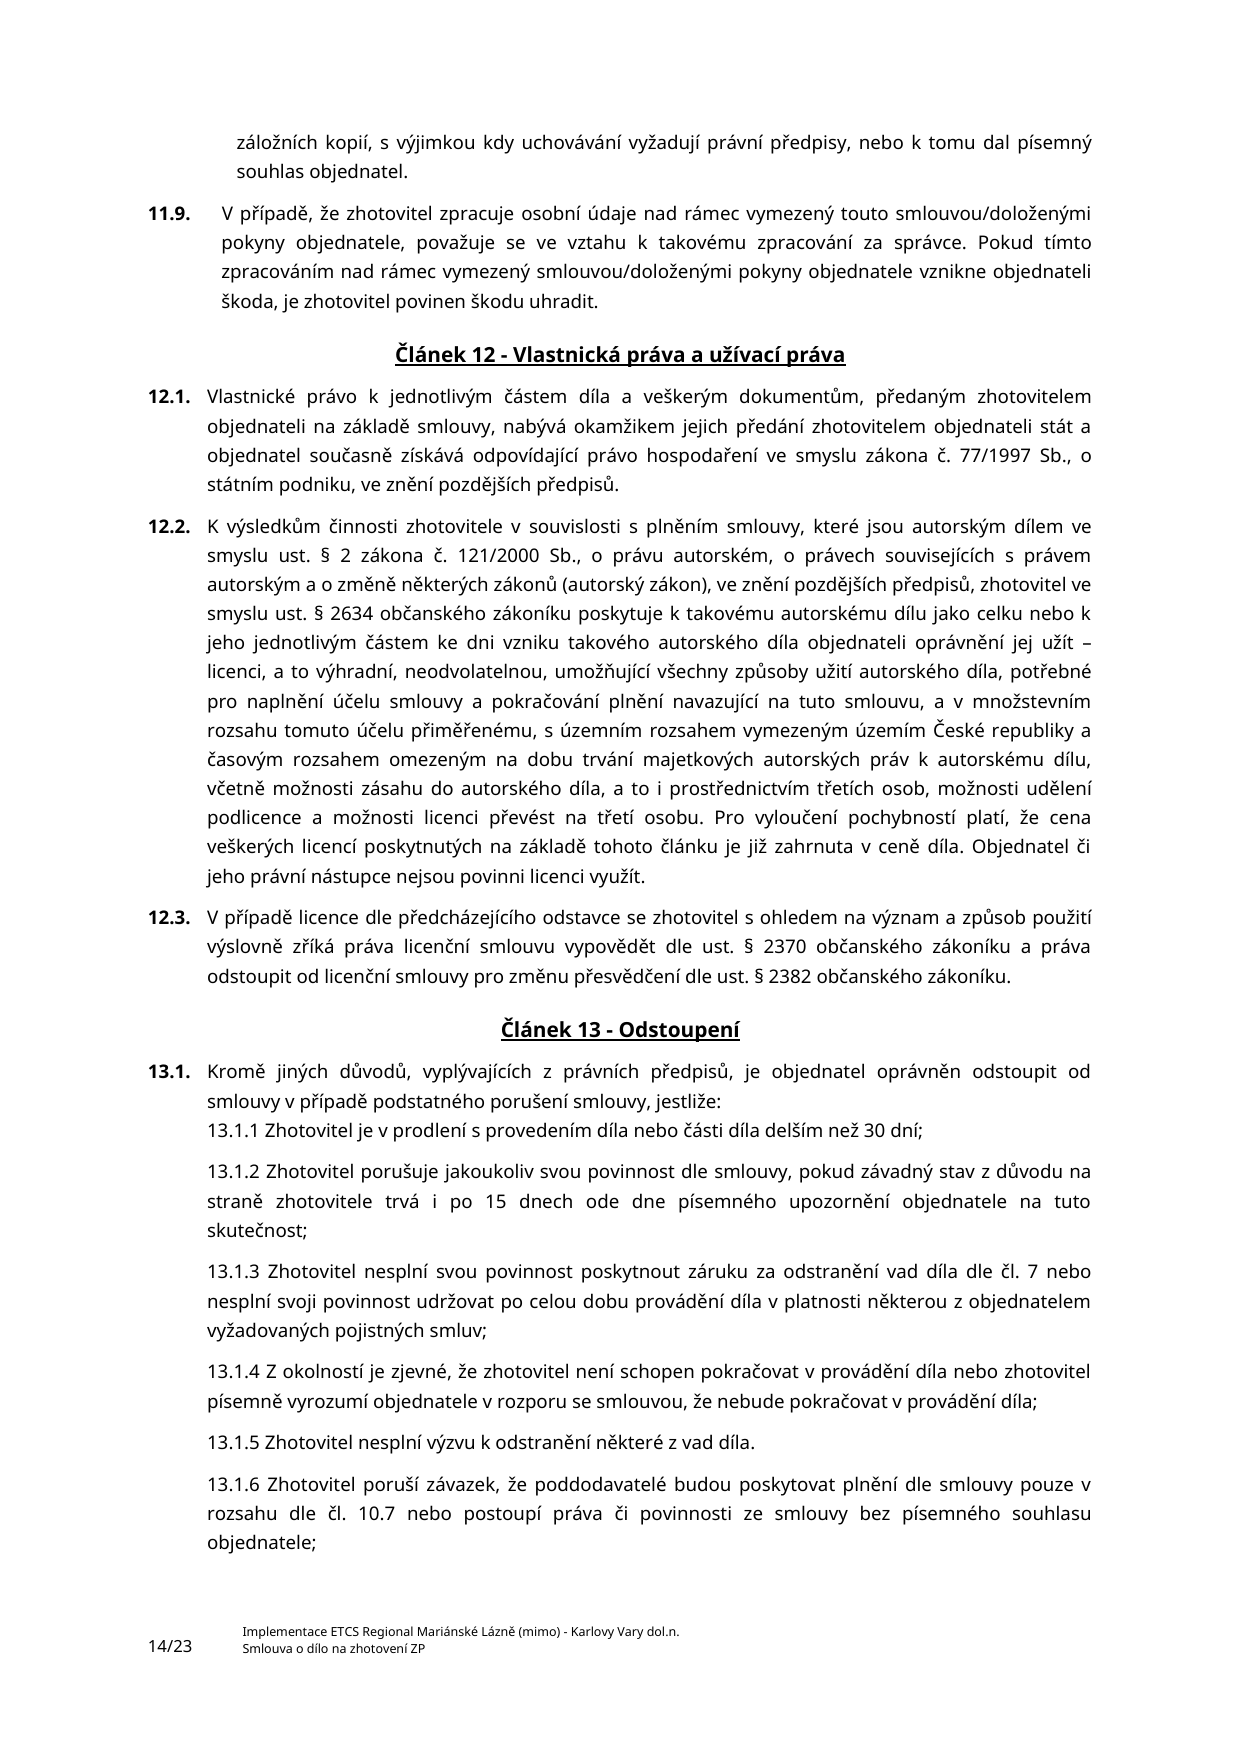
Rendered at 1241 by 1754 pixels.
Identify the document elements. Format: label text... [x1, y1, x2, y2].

subtitle Článek 13 - Odstoupení [148, 1014, 1092, 1043]
text 12.3. V případě licence dle předcházejícího odstavce se zhotovitel s ohledem na význam a způsob použití výslovně zříká práva licenční smlouvu vypovědět dle ust. § 2370 občanského zákoníku a práva odstoupit od licenční smlouvy pro změnu přesvědčení dle ust. § 2382 občanského zákoníku. [148, 901, 1092, 989]
subtitle Článek 12 - Vlastnická práva a užívací práva [148, 339, 1092, 368]
text 13.1.3 Zhotovitel nesplní svou povinnost poskytnout záruku za odstranění vad díla dle čl. 7 nebo nesplní svoji povinnost udržovat po celou dobu provádění díla v platnosti některou z objednatelem vyžadovaných pojistných smluv; [207, 1256, 1092, 1343]
text 13.1. Kromě jiných důvodů, vyplývajících z právních předpisů, je objednatel oprávněn odstoupit od smlouvy v případě podstatného porušení smlouvy, jestliže: [148, 1056, 1092, 1114]
text 12.2. K výsledkům činnosti zhotovitele v souvislosti s plněním smlouvy, které jsou autorským dílem ve smyslu ust. § 2 zákona č. 121/2000 Sb., o právu autorském, o právech souvisejících s právem autorským a o změně některých zákonů (autorský zákon), ve znění pozdějších předpisů, zhotovitel ve smyslu ust. § 2634 občanského zákoníku poskytuje k takovému autorskému dílu jako celku nebo k jeho jednotlivým částem ke dni vzniku takového autorského díla objednateli oprávnění jej užít – licenci, a to výhradní, neodvolatelnou, umožňující všechny způsoby užití autorského díla, potřebné pro naplnění účelu smlouvy a pokračování plnění navazující na tuto smlouvu, a v množstevním rozsahu tomuto účelu přiměřenému, s územním rozsahem vymezeným územím České republiky a časovým rozsahem omezeným na dobu trvání majetkových autorských práv k autorskému dílu, včetně možnosti zásahu do autorského díla, a to i prostřednictvím třetích osob, možnosti udělení podlicence a možnosti licenci převést na třetí osobu. Pro vyloučení pochybností platí, že cena veškerých licencí poskytnutých na základě tohoto článku je již zahrnuta v ceně díla. Objednatel či jeho právní nástupce nejsou povinni licenci využít. [148, 510, 1092, 889]
text 13.1.1 Zhotovitel je v prodlení s provedením díla nebo části díla delším než 30 dní; [207, 1114, 1092, 1143]
text 13.1.2 Zhotovitel porušuje jakoukoliv svou povinnost dle smlouvy, pokud závadný stav z důvodu na straně zhotovitele trvá i po 15 dnech ode dne písemného upozornění objednatele na tuto skutečnost; [207, 1156, 1092, 1243]
text 12.1. Vlastnické právo k jednotlivým částem díla a veškerým dokumentům, předaným zhotovitelem objednateli na základě smlouvy, nabývá okamžikem jejich předání zhotovitelem objednateli stát a objednatel současně získává odpovídající právo hospodaření ve smyslu zákona č. 77/1997 Sb., o státním podniku, ve znění pozdějších předpisů. [148, 381, 1092, 497]
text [207, 126, 1092, 185]
text 13.1.4 Z okolností je zjevné, že zhotovitel není schopen pokračovat v provádění díla nebo zhotovitel písemně vyrozumí objednatele v rozporu se smlouvou, že nebude pokračovat v provádění díla; [207, 1356, 1092, 1414]
text 11.9. V případě, že zhotovitel zpracuje osobní údaje nad rámec vymezený touto smlouvou/doloženými pokyny objednatele, považuje se ve vztahu k takovému zpracování za správce. Pokud tímto zpracováním nad rámec vymezený smlouvou/doloženými pokyny objednatele vznikne objednateli škoda, je zhotovitel povinen škodu uhradit. [148, 197, 1092, 314]
text 13.1.6 Zhotovitel poruší závazek, že poddodavatelé budou poskytovat plnění dle smlouvy pouze v rozsahu dle čl. 10.7 nebo postoupí práva či povinnosti ze smlouvy bez písemného souhlasu objednatele; [207, 1468, 1092, 1556]
text 13.1.5 Zhotovitel nesplní výzvu k odstranění některé z vad díla. [207, 1426, 1092, 1456]
